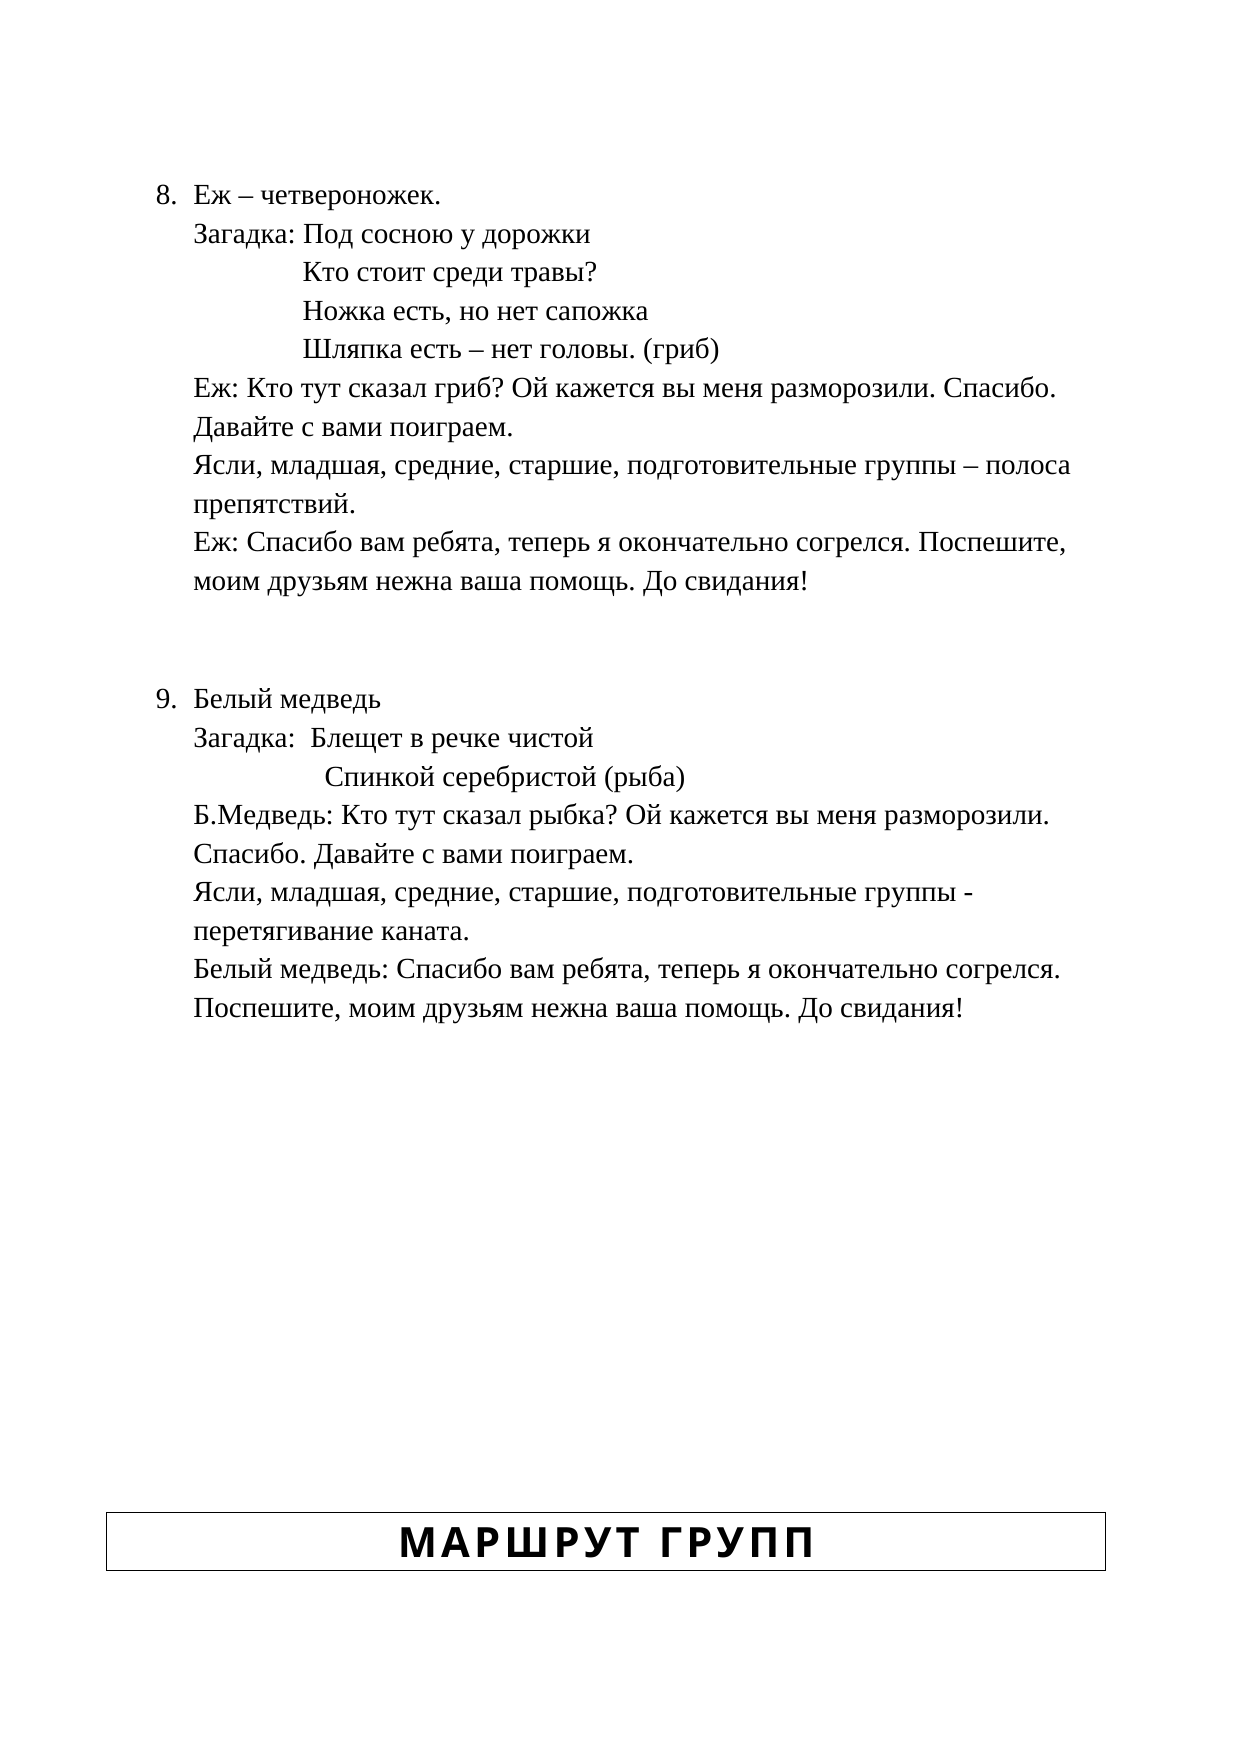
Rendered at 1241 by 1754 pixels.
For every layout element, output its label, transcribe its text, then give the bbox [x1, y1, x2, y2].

list Белый медведь [156, 682, 1122, 715]
list Белый медведь: Спасибо вам ребята, теперь я окончательно согрелся. Поспешите, моим друзьям нежна ваша помощь. До свидания! [193, 951, 1122, 1023]
list Загадка: Под сосною у дорожки [193, 216, 1122, 249]
list Спинкой серебристой (рыба) [193, 759, 1122, 792]
list Загадка: Блещет в речке чистой [193, 720, 1122, 754]
list Шляпка есть – нет головы. (гриб) [193, 332, 1122, 365]
list Ясли, младшая, средние, старшие, подготовительные группы -перетягивание каната. [193, 874, 1122, 946]
table_header МАРШРУТ ГРУПП [107, 1513, 1105, 1570]
list Еж – четвероножек. [156, 177, 1122, 211]
list Ясли, младшая, средние, старшие, подготовительные группы – полоса препятствий. [193, 447, 1122, 519]
list Б.Медведь: Кто тут сказал рыбка? Ой кажется вы меня разморозили. Спасибо. Давайте с вами поиграем. [193, 797, 1122, 869]
list Еж: Кто тут сказал гриб? Ой кажется вы меня разморозили. Спасибо. Давайте с вами поиграем. [193, 370, 1122, 442]
list Еж: Спасибо вам ребята, теперь я окончательно согрелся. Поспешите, моим друзьям нежна ваша помощь. До свидания! [193, 524, 1122, 596]
list Ножка есть, но нет сапожка [193, 293, 1122, 327]
list Кто стоит среди травы? [193, 254, 1122, 288]
